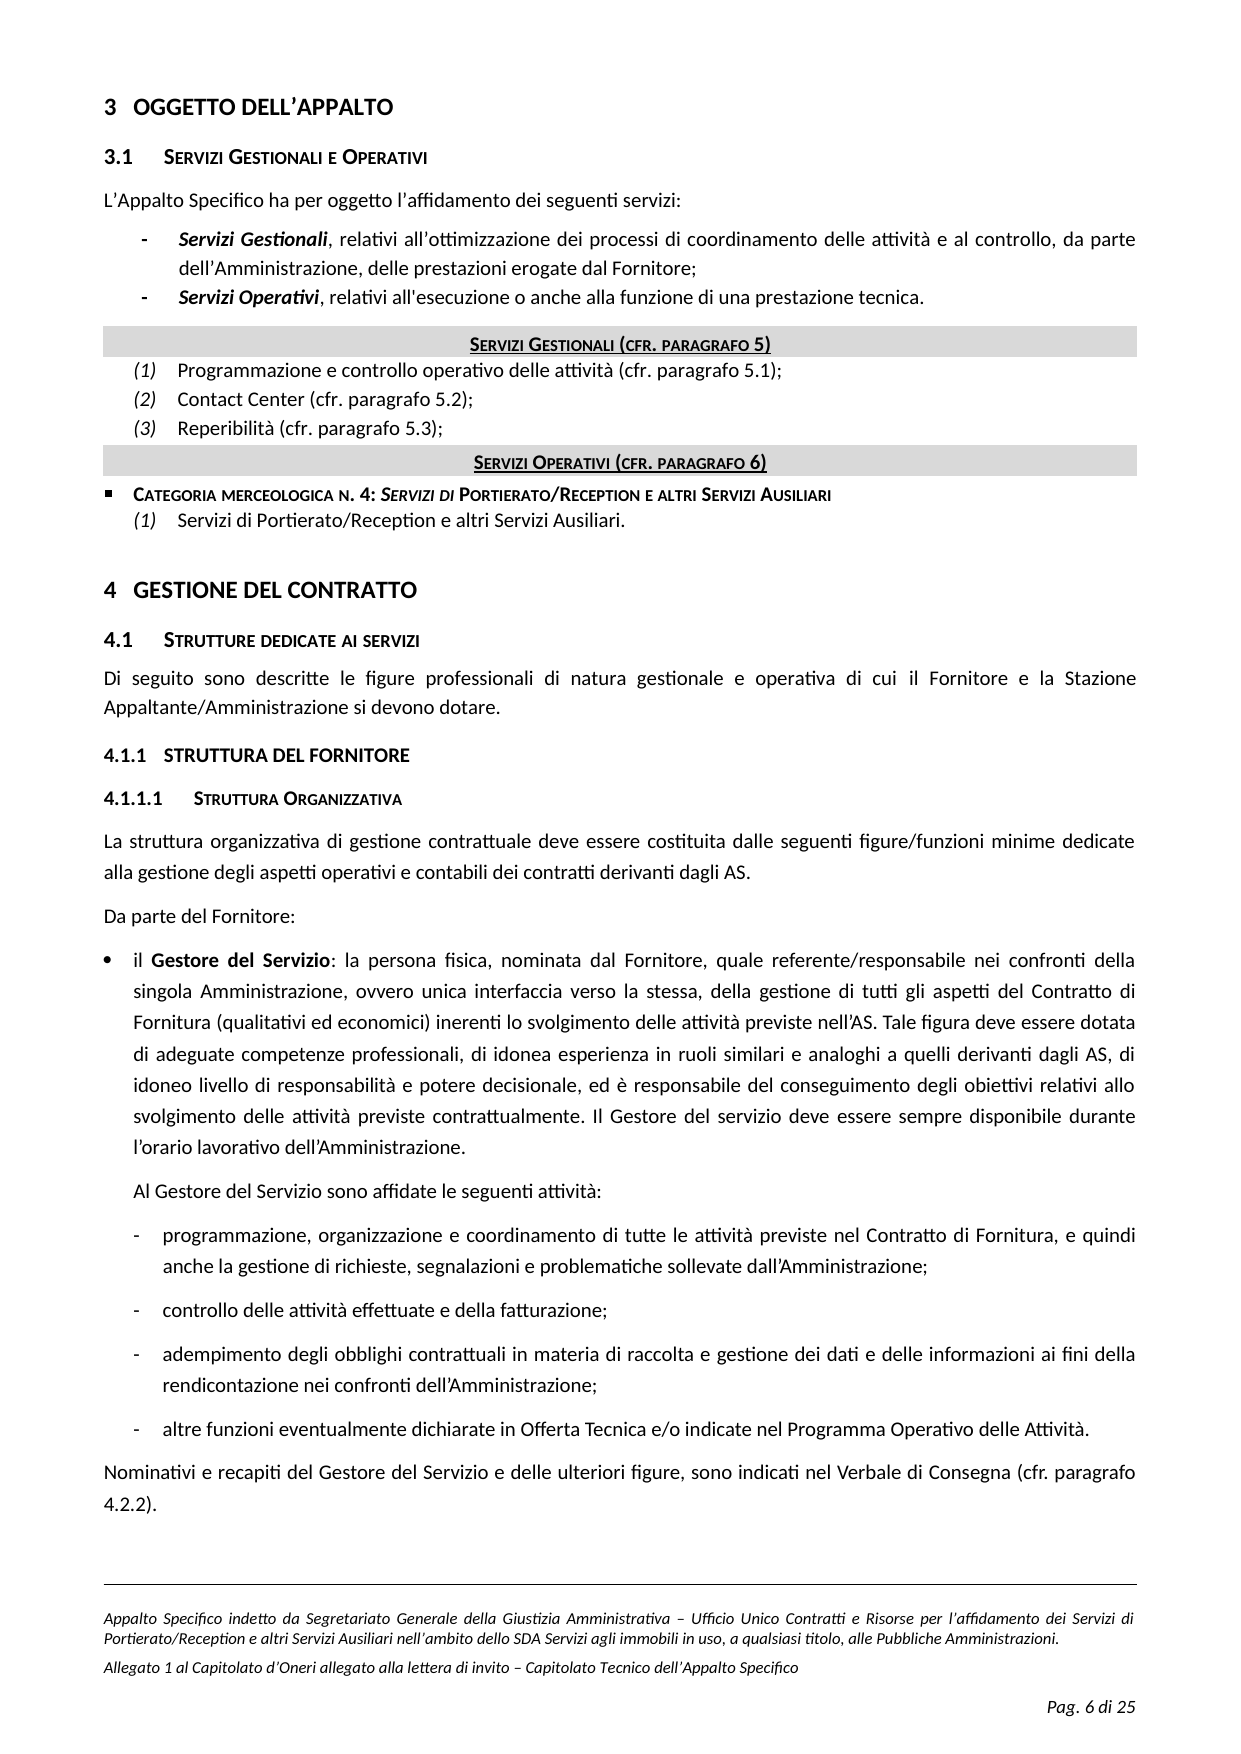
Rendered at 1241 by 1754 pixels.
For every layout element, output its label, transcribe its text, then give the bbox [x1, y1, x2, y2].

subtitle Strutture dedicate ai servizi [103, 621, 1137, 653]
text Servizi Operativi (cfr. paragrafo 6) [103, 445, 1137, 476]
subtitle Servizi Gestionali e Operativi [103, 138, 1137, 170]
list Reperibilità (cfr. paragrafo 5.3); [133, 416, 1137, 441]
text Di seguito sono descritte le figure professionali di natura gestionale e operativa di cui il Fornitore e la Stazione Appaltante/Amministrazione si devono dotare. [103, 665, 1137, 720]
list programmazione, organizzazione e coordinamento di tutte le attività previste nel Contratto di Fornitura, e quindi anche la gestione di richieste, segnalazioni e problematiche sollevate dall’Amministrazione; [133, 1217, 1137, 1280]
subtitle Struttura del Fornitore [103, 736, 1137, 767]
list Servizi di Portierato/Reception e altri Servizi Ausiliari. [133, 507, 1137, 533]
text L’Appalto Specifico ha per oggetto l’affidamento dei seguenti servizi: [103, 182, 1137, 213]
list Da parte del Fornitore: [103, 898, 1137, 930]
list controllo delle attività effettuate e della fatturazione; [133, 1292, 1137, 1323]
list La struttura organizzativa di gestione contrattuale deve essere costituita dalle seguenti figure/funzioni minime dedicate alla gestione degli aspetti operativi e contabili dei contratti derivanti dagli AS. [103, 823, 1137, 886]
list adempimento degli obblighi contrattuali in materia di raccolta e gestione dei dati e delle informazioni ai fini della rendicontazione nei confronti dell’Amministrazione; [133, 1336, 1137, 1398]
text Servizi Gestionali (cfr. paragrafo 5) [103, 326, 1137, 357]
subtitle Struttura Organizzativa [103, 780, 1137, 811]
list Al Gestore del Servizio sono affidate le seguenti attività: [133, 1173, 1137, 1205]
list Nominativi e recapiti del Gestore del Servizio e delle ulteriori figure, sono indicati nel Verbale di Consegna (cfr. paragrafo 4.2.2). [103, 1455, 1137, 1517]
list Categoria merceologica n. 4: Servizi di Portierato/Reception e altri Servizi Ausiliari [103, 476, 1137, 507]
list Programmazione e controllo operativo delle attività (cfr. paragrafo 5.1); [133, 357, 1137, 383]
list Contact Center (cfr. paragrafo 5.2); [133, 386, 1137, 412]
list Servizi Gestionali, relativi all’ottimizzazione dei processi di coordinamento delle attività e al controllo, da parte dell’Amministrazione, delle prestazioni erogate dal Fornitore; [141, 226, 1137, 281]
list altre funzioni eventualmente dichiarate in Offerta Tecnica e/o indicate nel Programma Operativo delle Attività. [133, 1411, 1137, 1442]
subtitle GESTIONE DEL CONTRATTO [103, 574, 1135, 604]
list il Gestore del Servizio: la persona fisica, nominata dal Fornitore, quale referente/responsabile nei confronti della singola Amministrazione, ovvero unica interfaccia verso la stessa, della gestione di tutti gli aspetti del Contratto di Fornitura (qualitativi ed economici) inerenti lo svolgimento delle attività previste nell’AS. Tale figura deve essere dotata di adeguate competenze professionali, di idonea esperienza in ruoli similari e analoghi a quelli derivanti dagli AS, di idoneo livello di responsabilità e potere decisionale, ed è responsabile del conseguimento degli obiettivi relativi allo svolgimento delle attività previste contrattualmente. Il Gestore del servizio deve essere sempre disponibile durante l’orario lavorativo dell’Amministrazione. [103, 942, 1137, 1161]
list Servizi Operativi, relativi all'esecuzione o anche alla funzione di una prestazione tecnica. [141, 284, 1137, 310]
subtitle OGGETTO DELL’APPALTO [103, 91, 1135, 122]
